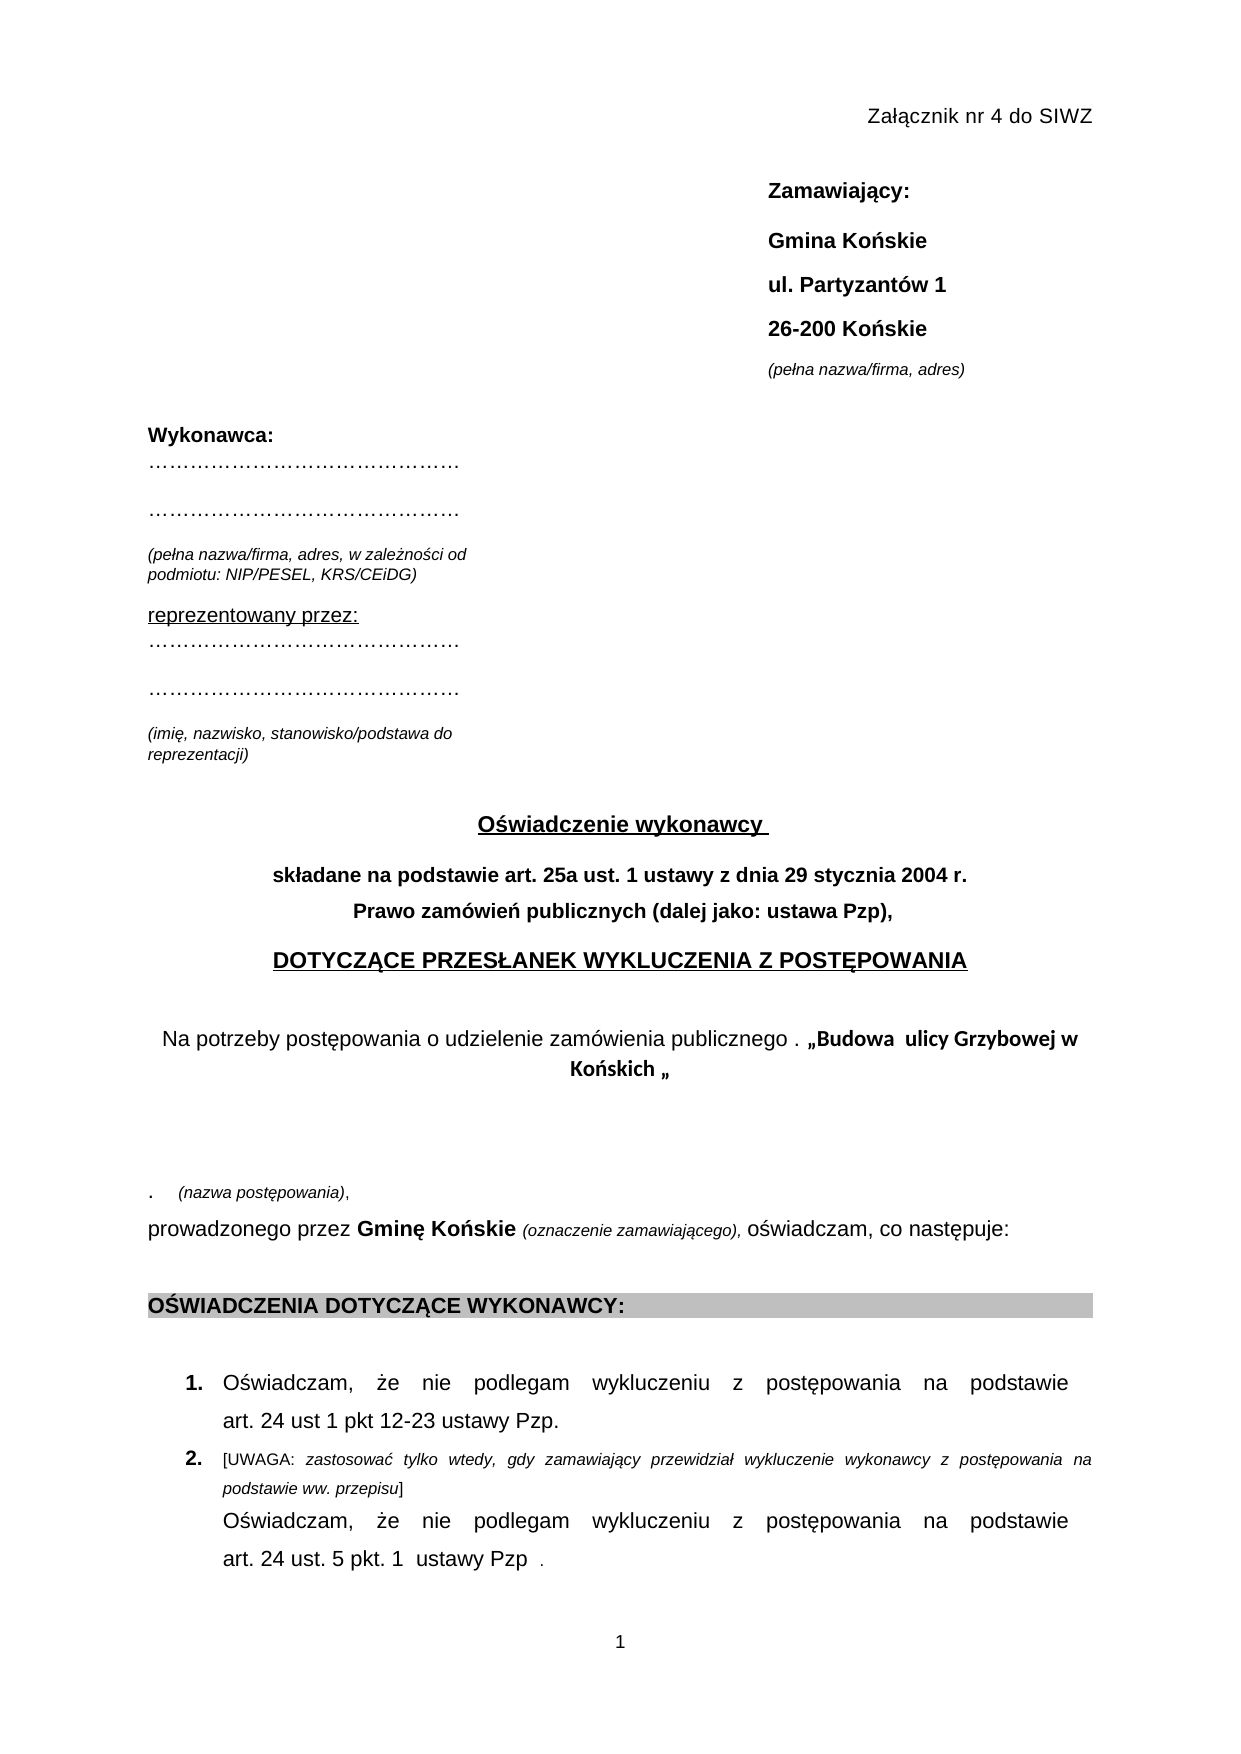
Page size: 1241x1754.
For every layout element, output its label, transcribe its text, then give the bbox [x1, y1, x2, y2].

text składane na podstawie art. 25a ust. 1 ustawy z dnia 29 stycznia 2004 r. [148, 862, 1093, 886]
text ul. Partyzantów 1 [768, 272, 1093, 297]
text 26-200 Końskie [768, 316, 1093, 341]
text Gmina Końskie [768, 228, 1093, 253]
list [UWAGA: zastosować tylko wtedy, gdy zamawiający przewidział wykluczenie wykonawcy z postępowania na podstawie ww. przepisu] [185, 1446, 1093, 1498]
text . (nazwa postępowania), [148, 1178, 1093, 1203]
text (pełna nazwa/firma, adres, w zależności od podmiotu: NIP/PESEL, KRS/CEiDG) [148, 544, 472, 584]
text DOTYCZĄCE PRZESŁANEK WYKLUCZENIA Z POSTĘPOWANIA [148, 947, 1093, 973]
text reprezentowany przez: [148, 602, 1093, 626]
text Zamawiający: [694, 178, 1093, 203]
text (pełna nazwa/firma, adres) [768, 360, 1093, 379]
text Oświadczenie wykonawcy [148, 811, 1093, 837]
text Prawo zamówień publicznych (dalej jako: ustawa Pzp), [148, 898, 1093, 922]
text OŚWIADCZENIA DOTYCZĄCE WYKONAWCY: [148, 1293, 1093, 1318]
text prowadzonego przez Gminę Końskie (oznaczenie zamawiającego), oświadczam, co następuje: [148, 1215, 1093, 1241]
text Załącznik nr 4 do SIWZ [148, 103, 1093, 127]
list Oświadczam, że nie podlegam wykluczeniu z postępowania na podstawie art. 24 ust 1 pkt 12-23 ustawy Pzp. [185, 1370, 1093, 1433]
text Wykonawca: [148, 423, 1093, 447]
text ……………………………………………………………………………… [148, 628, 472, 700]
text Na potrzeby postępowania o udzielenie zamówienia publicznego . „Budowa ulicy Grzybowej w Końskich „ [148, 1024, 1093, 1082]
text ……………………………………………………………………………… [148, 449, 472, 521]
text (imię, nazwisko, stanowisko/podstawa do reprezentacji) [148, 724, 472, 764]
list Oświadczam, że nie podlegam wykluczeniu z postępowania na podstawie art. 24 ust. 5 pkt. 1 ustawy Pzp . [223, 1508, 1093, 1571]
